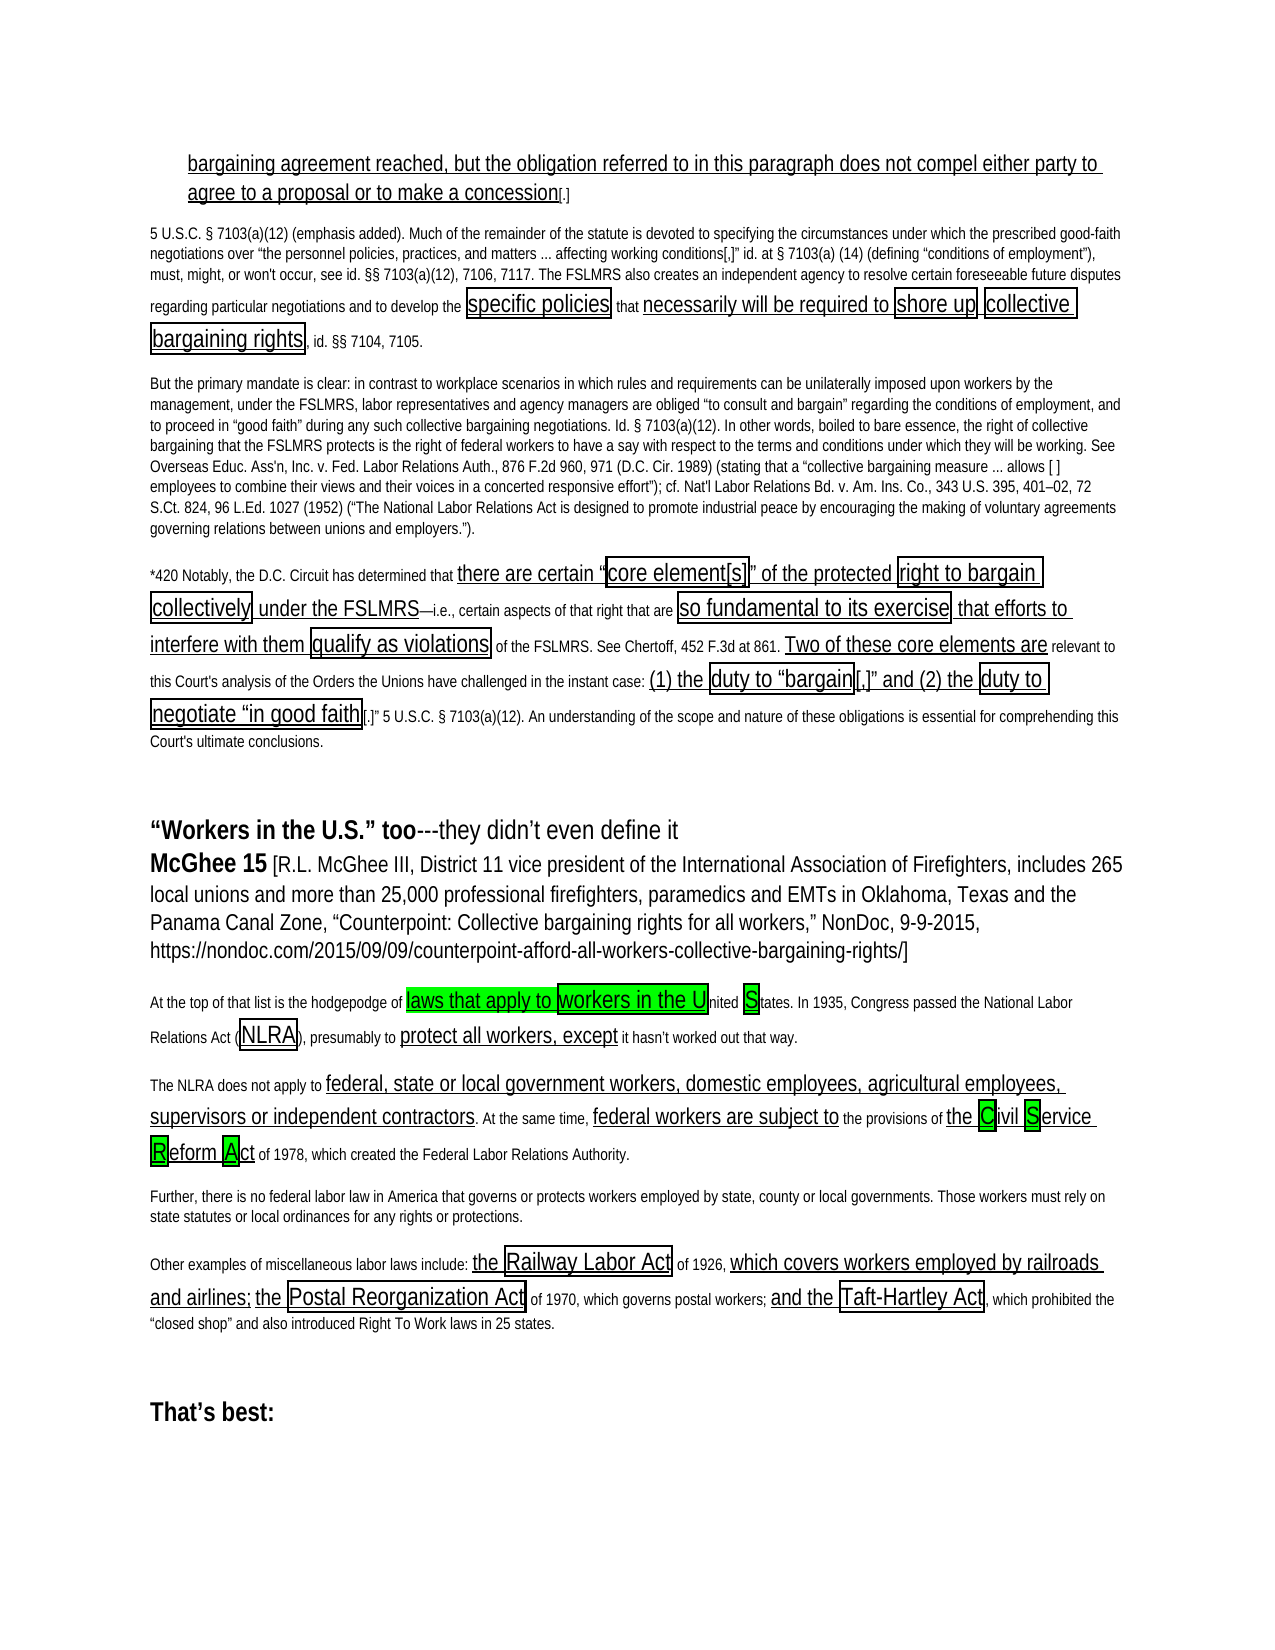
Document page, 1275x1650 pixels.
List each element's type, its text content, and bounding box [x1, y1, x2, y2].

text The NLRA does not apply to federal, state or local government workers, domestic employees, agricultural employees, supervisors or independent contractors. At the same time, federal workers are subject to the provisions of the Civil Service Reform Act of 1978, which created the Federal Labor Relations Authority. [150, 1070, 1125, 1167]
subtitle “Workers in the U.S.” too---they didn’t even define it [150, 814, 1125, 845]
text 5 U.S.C. § 7103(a)(12) (emphasis added). Much of the remainder of the statute is devoted to specifying the circumstances under which the prescribed good-faith negotiations over “the personnel policies, practices, and matters ... affecting working conditions[,]” id. at § 7103(a) (14) (defining “conditions of employment”), must, might, or won't occur, see id. §§ 7103(a)(12), 7106, 7117. The FSLMRS also creates an independent agency to resolve certain foreseeable future disputes regarding particular negotiations and to develop the specific policies that necessarily will be required to shore up collective bargaining rights, id. §§ 7104, 7105. [150, 223, 1125, 355]
text McGhee 15 [R.L. McGhee III, District 11 vice president of the International Association of Firefighters, includes 265 local unions and more than 25,000 professional firefighters, paramedics and EMTs in Oklahoma, Texas and the Panama Canal Zone, “Counterpoint: Collective bargaining rights for all workers,” NonDoc, 9-9-2015, https://nondoc.com/2015/09/09/counterpoint-afford-all-workers-collective-bargaining-rights/] [150, 847, 1125, 964]
text *420 Notably, the D.C. Circuit has determined that there are certain “core element[s]” of the protected right to bargain collectively under the FSLMRS—i.e., certain aspects of that right that are so fundamental to its exercise that efforts to interfere with them qualify as violations of the FSLMRS. See Chertoff, 452 F.3d at 861. Two of these core elements are relevant to this Court's analysis of the Orders the Unions have challenged in the instant case: (1) the duty to “bargain[,]” and (2) the duty to negotiate “in good faith[.]” 5 U.S.C. § 7103(a)(12). An understanding of the scope and nature of these obligations is essential for comprehending this Court's ultimate conclusions. [150, 556, 1125, 751]
text Other examples of miscellaneous labor laws include: the Railway Labor Act of 1926, which covers workers employed by railroads and airlines; the Postal Reorganization Act of 1970, which governs postal workers; and the Taft-Hartley Act, which prohibited the “closed shop” and also introduced Right To Work laws in 25 states. [150, 1244, 1125, 1333]
subtitle That’s best: [150, 1397, 1125, 1428]
text But the primary mandate is clear: in contrast to workplace scenarios in which rules and requirements can be unilaterally imposed upon workers by the management, under the FSLMRS, labor representatives and agency managers are obliged “to consult and bargain” regarding the conditions of employment, and to proceed in “good faith” during any such collective bargaining negotiations. Id. § 7103(a)(12). In other words, boiled to bare essence, the right of collective bargaining that the FSLMRS protects is the right of federal workers to have a say with respect to the terms and conditions under which they will be working. See Overseas Educ. Ass'n, Inc. v. Fed. Labor Relations Auth., 876 F.2d 960, 971 (D.C. Cir. 1989) (stating that a “collective bargaining measure ... allows [ ] employees to combine their views and their voices in a concerted responsive effort”); cf. Nat'l Labor Relations Bd. v. Am. Ins. Co., 343 U.S. 395, 401–02, 72 S.Ct. 824, 96 L.Ed. 1027 (1952) (“The National Labor Relations Act is designed to promote industrial peace by encouraging the making of voluntary agreements governing relations between unions and employers.”). [150, 374, 1125, 538]
text Further, there is no federal labor law in America that governs or protects workers employed by state, county or local governments. Those workers must rely on state statutes or local ordinances for any rights or protections. [150, 1187, 1125, 1226]
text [187, 150, 1125, 205]
text At the top of that list is the hodgepodge of laws that apply to workers in the United States. In 1935, Congress passed the National Labor Relations Act (NLRA), presumably to protect all workers, except it hasn’t worked out that way. [150, 983, 1125, 1051]
